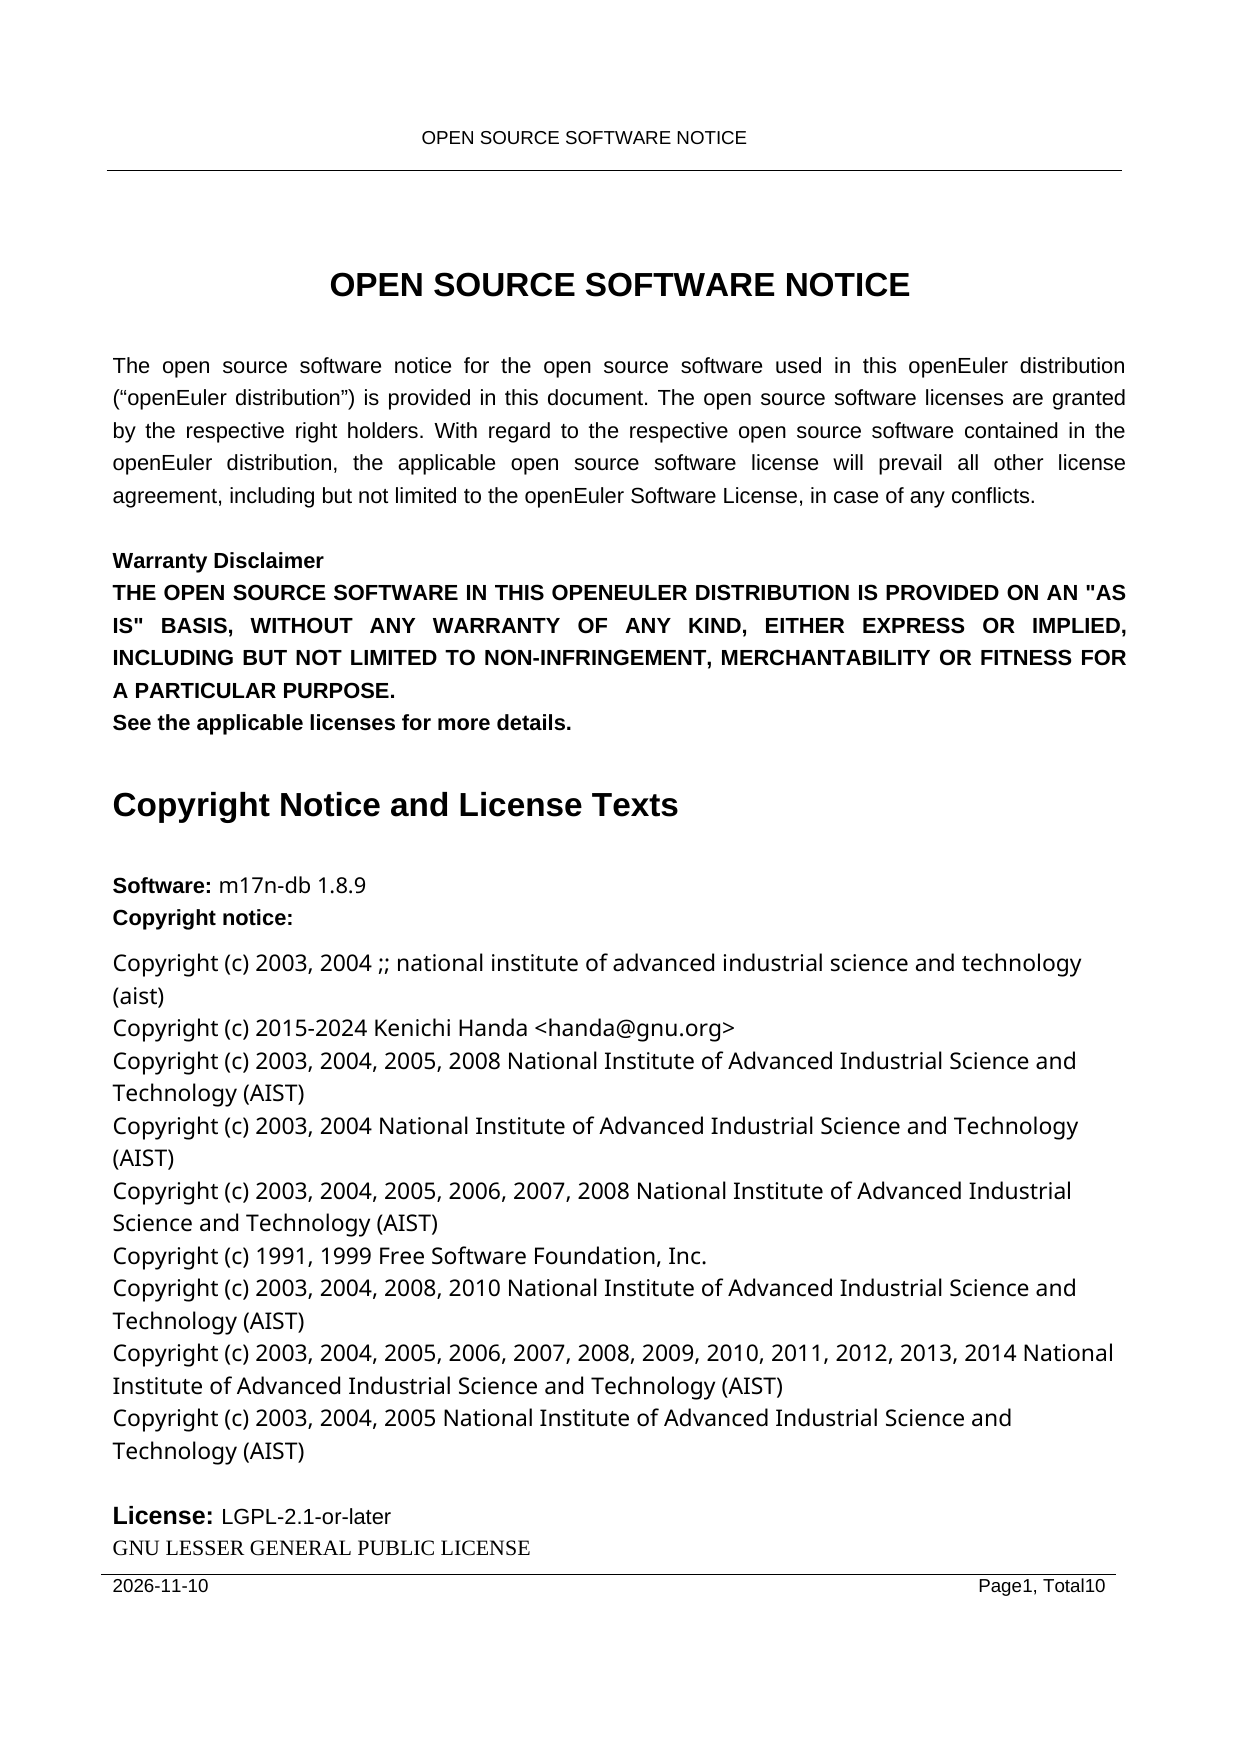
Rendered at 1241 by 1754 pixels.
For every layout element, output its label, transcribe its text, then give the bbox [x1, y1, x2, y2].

text Copyright notice: [112, 901, 1128, 934]
text Copyright Notice and License Texts [112, 771, 1128, 836]
text The open source software notice for the open source software used in this openEuler distribution (“openEuler distribution”) is provided in this document. The open source software licenses are granted by the respective right holders. With regard to the respective open source software contained in the openEuler distribution, the applicable open source software license will prevail all other license agreement, including but not limited to the openEuler Software License, in case of any conflicts. [112, 349, 1128, 511]
text THE OPEN SOURCE SOFTWARE IN THIS OPENEULER DISTRIBUTION IS PROVIDED ON AN "AS IS" BASIS, WITHOUT ANY WARRANTY OF ANY KIND, EITHER EXPRESS OR IMPLIED, INCLUDING BUT NOT LIMITED TO NON-INFRINGEMENT, MERCHANTABILITY OR FITNESS FOR A PARTICULAR PURPOSE. See the applicable licenses for more details. [112, 576, 1128, 739]
text License: LGPL-2.1-or-later [112, 1499, 1128, 1532]
text Copyright (c) 2003, 2004 ;; national institute of advanced industrial science and technology (aist) Copyright (c) 2015-2024 Kenichi Handa <handa@gnu.org> Copyright (c) 2003, 2004, 2005, 2008 National Institute of Advanced Industrial Science and Technology (AIST) Copyright (c) 2003, 2004 National Institute of Advanced Industrial Science and Technology (AIST) Copyright (c) 2003, 2004, 2005, 2006, 2007, 2008 National Institute of Advanced Industrial Science and Technology (AIST) Copyright (c) 1991, 1999 Free Software Foundation, Inc. Copyright (c) 2003, 2004, 2008, 2010 National Institute of Advanced Industrial Science and Technology (AIST) Copyright (c) 2003, 2004, 2005, 2006, 2007, 2008, 2009, 2010, 2011, 2012, 2013, 2014 National Institute of Advanced Industrial Science and Technology (AIST) Copyright (c) 2003, 2004, 2005 National Institute of Advanced Industrial Science and Technology (AIST) [112, 947, 1128, 1499]
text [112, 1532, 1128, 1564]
title Software: m17n-db 1.8.9 [112, 869, 1128, 901]
text Warranty Disclaimer [112, 544, 1128, 576]
text OPEN SOURCE SOFTWARE NOTICE [112, 251, 1128, 316]
